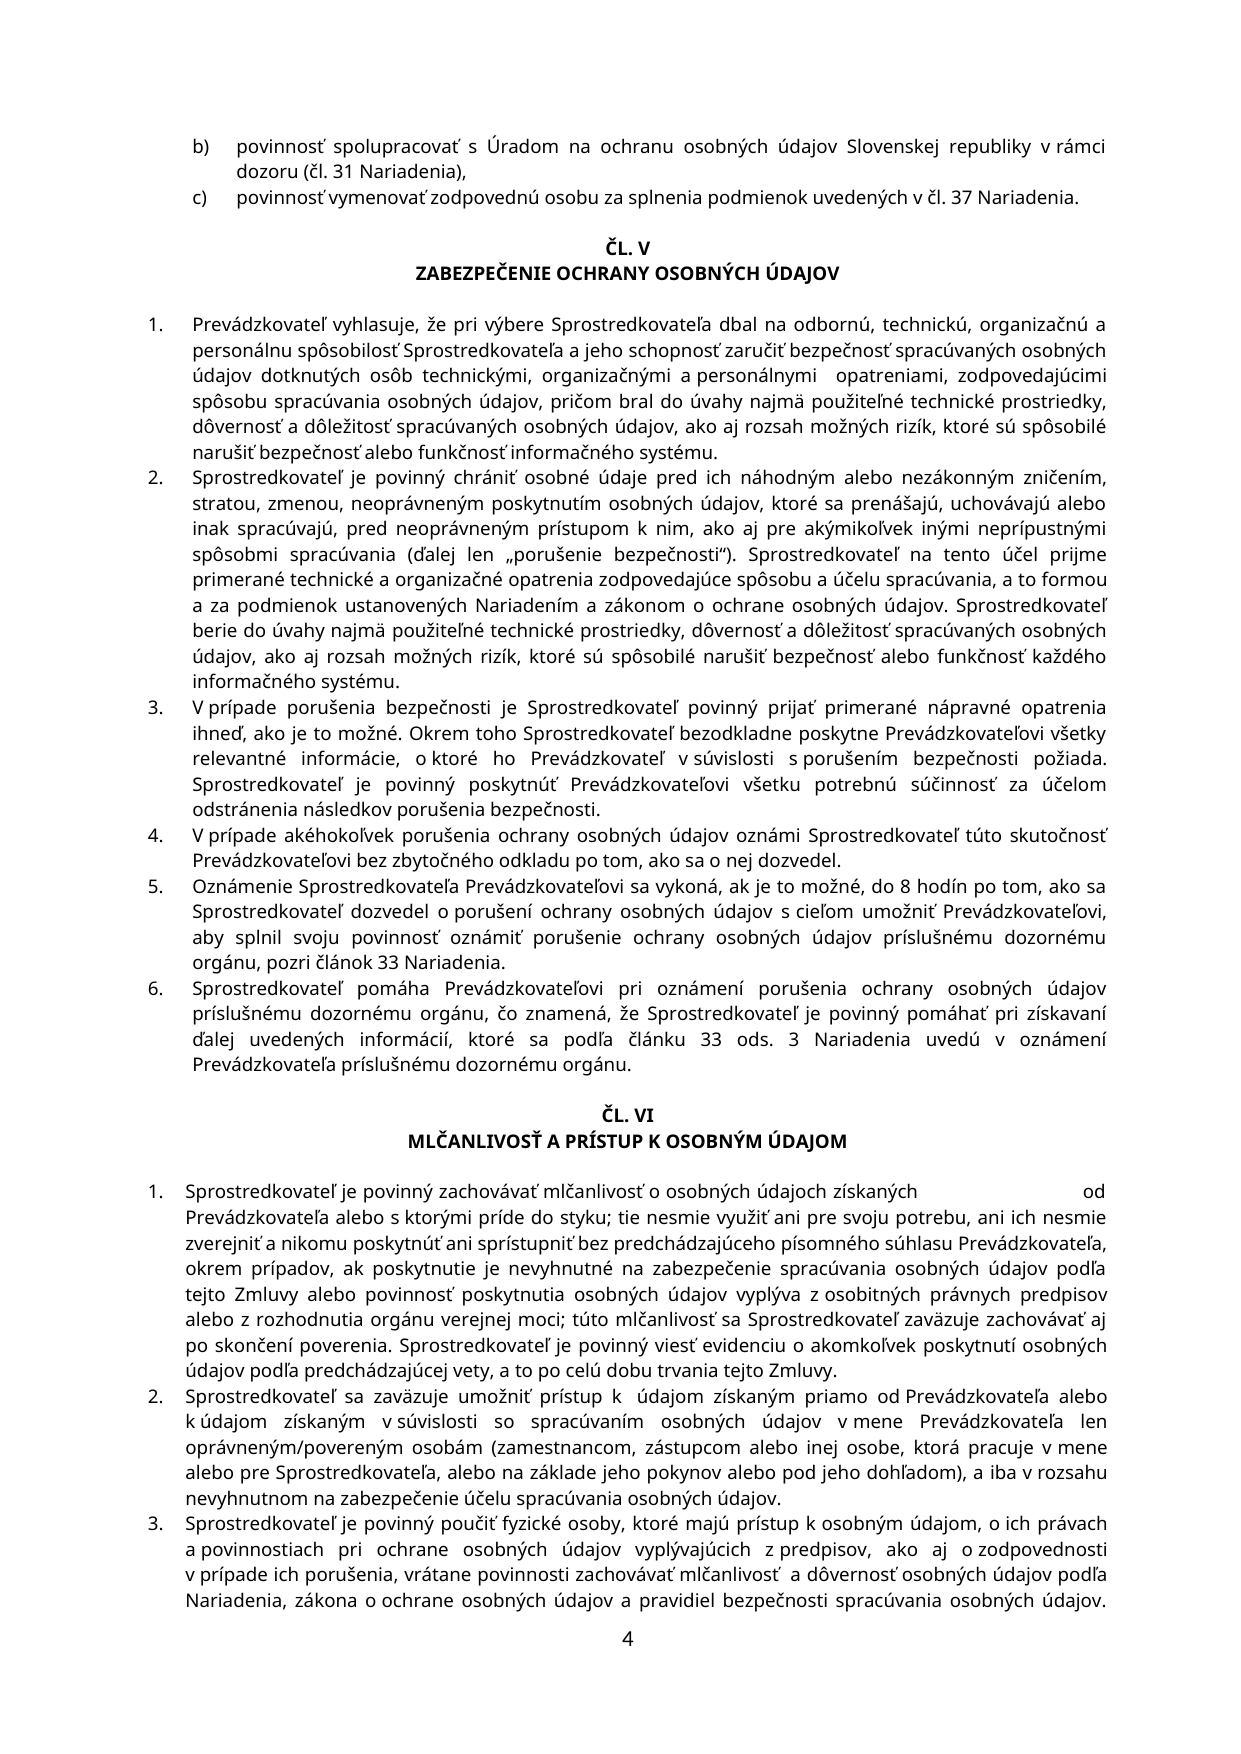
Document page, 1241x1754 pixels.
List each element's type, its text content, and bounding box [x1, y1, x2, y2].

list V prípade akéhokoľvek porušenia ochrany osobných údajov oznámi Sprostredkovateľ túto skutočnosť Prevádzkovateľovi bez zbytočného odkladu po tom, ako sa o nej dozvedel. [148, 822, 1107, 873]
text ČL. VI [148, 1103, 1107, 1128]
list Sprostredkovateľ sa zaväzuje umožniť prístup k údajom získaným priamo od Prevádzkovateľa alebo k údajom získaným v súvislosti so spracúvaním osobných údajov v mene Prevádzkovateľa len oprávneným/povereným osobám (zamestnancom, zástupcom alebo inej osobe, ktorá pracuje v mene alebo pre Sprostredkovateľa, alebo na základe jeho pokynov alebo pod jeho dohľadom), a iba v rozsahu nevyhnutnom na zabezpečenie účelu spracúvania osobných údajov. [148, 1383, 1107, 1511]
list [148, 1511, 1107, 1613]
list Sprostredkovateľ je povinný zachovávať mlčanlivosť o osobných údajoch získaných od Prevádzkovateľa alebo s ktorými príde do styku; tie nesmie využiť ani pre svoju potrebu, ani ich nesmie zverejniť a nikomu poskytnúť ani sprístupniť bez predchádzajúceho písomného súhlasu Prevádzkovateľa, okrem prípadov, ak poskytnutie je nevyhnutné na zabezpečenie spracúvania osobných údajov podľa tejto Zmluvy alebo povinnosť poskytnutia osobných údajov vyplýva z osobitných právnych predpisov alebo z rozhodnutia orgánu verejnej moci; túto mlčanlivosť sa Sprostredkovateľ zaväzuje zachovávať aj po skončení poverenia. Sprostredkovateľ je povinný viesť evidenciu o akomkoľvek poskytnutí osobných údajov podľa predchádzajúcej vety, a to po celú dobu trvania tejto Zmluvy. [148, 1179, 1107, 1383]
text Zabezpečenie OCHRANY OSOBNÝCH Údajov [148, 261, 1107, 286]
list Oznámenie Sprostredkovateľa Prevádzkovateľovi sa vykoná, ak je to možné, do 8 hodín po tom, ako sa Sprostredkovateľ dozvedel o porušení ochrany osobných údajov s cieľom umožniť Prevádzkovateľovi, aby splnil svoju povinnosť oznámiť porušenie ochrany osobných údajov príslušnému dozornému orgánu, pozri článok 33 Nariadenia. [148, 873, 1107, 975]
text Mlčanlivosť a prístup k osobným údajom [148, 1128, 1107, 1154]
list povinnosť spolupracovať s Úradom na ochranu osobných údajov Slovenskej republiky v rámci dozoru (čl. 31 Nariadenia), [192, 133, 1105, 184]
text ČL. V [148, 235, 1107, 261]
list povinnosť vymenovať zodpovednú osobu za splnenia podmienok uvedených v čl. 37 Nariadenia. [192, 184, 1105, 209]
list Sprostredkovateľ je povinný chrániť osobné údaje pred ich náhodným alebo nezákonným zničením, stratou, zmenou, neoprávneným poskytnutím osobných údajov, ktoré sa prenášajú, uchovávajú alebo inak spracúvajú, pred neoprávneným prístupom k nim, ako aj pre akýmikoľvek inými neprípustnými spôsobmi spracúvania (ďalej len „porušenie bezpečnosti“). Sprostredkovateľ na tento účel prijme primerané technické a organizačné opatrenia zodpovedajúce spôsobu a účelu spracúvania, a to formou a za podmienok ustanovených Nariadením a zákonom o ochrane osobných údajov. Sprostredkovateľ berie do úvahy najmä použiteľné technické prostriedky, dôvernosť a dôležitosť spracúvaných osobných údajov, ako aj rozsah možných rizík, ktoré sú spôsobilé narušiť bezpečnosť alebo funkčnosť každého informačného systému. [148, 465, 1107, 694]
list Prevádzkovateľ vyhlasuje, že pri výbere Sprostredkovateľa dbal na odbornú, technickú, organizačnú a personálnu spôsobilosť Sprostredkovateľa a jeho schopnosť zaručiť bezpečnosť spracúvaných osobných údajov dotknutých osôb technickými, organizačnými a personálnymi opatreniami, zodpovedajúcimi spôsobu spracúvania osobných údajov, pričom bral do úvahy najmä použiteľné technické prostriedky, dôvernosť a dôležitosť spracúvaných osobných údajov, ako aj rozsah možných rizík, ktoré sú spôsobilé narušiť bezpečnosť alebo funkčnosť informačného systému. [148, 312, 1107, 465]
list Sprostredkovateľ pomáha Prevádzkovateľovi pri oznámení porušenia ochrany osobných údajov príslušnému dozornému orgánu, čo znamená, že Sprostredkovateľ je povinný pomáhať pri získavaní ďalej uvedených informácií, ktoré sa podľa článku 33 ods. 3 Nariadenia uvedú v oznámení Prevádzkovateľa príslušnému dozornému orgánu. [148, 975, 1107, 1077]
list V prípade porušenia bezpečnosti je Sprostredkovateľ povinný prijať primerané nápravné opatrenia ihneď, ako je to možné. Okrem toho Sprostredkovateľ bezodkladne poskytne Prevádzkovateľovi všetky relevantné informácie, o ktoré ho Prevádzkovateľ v súvislosti s porušením bezpečnosti požiada. Sprostredkovateľ je povinný poskytnúť Prevádzkovateľovi všetku potrebnú súčinnosť za účelom odstránenia následkov porušenia bezpečnosti. [148, 694, 1107, 822]
